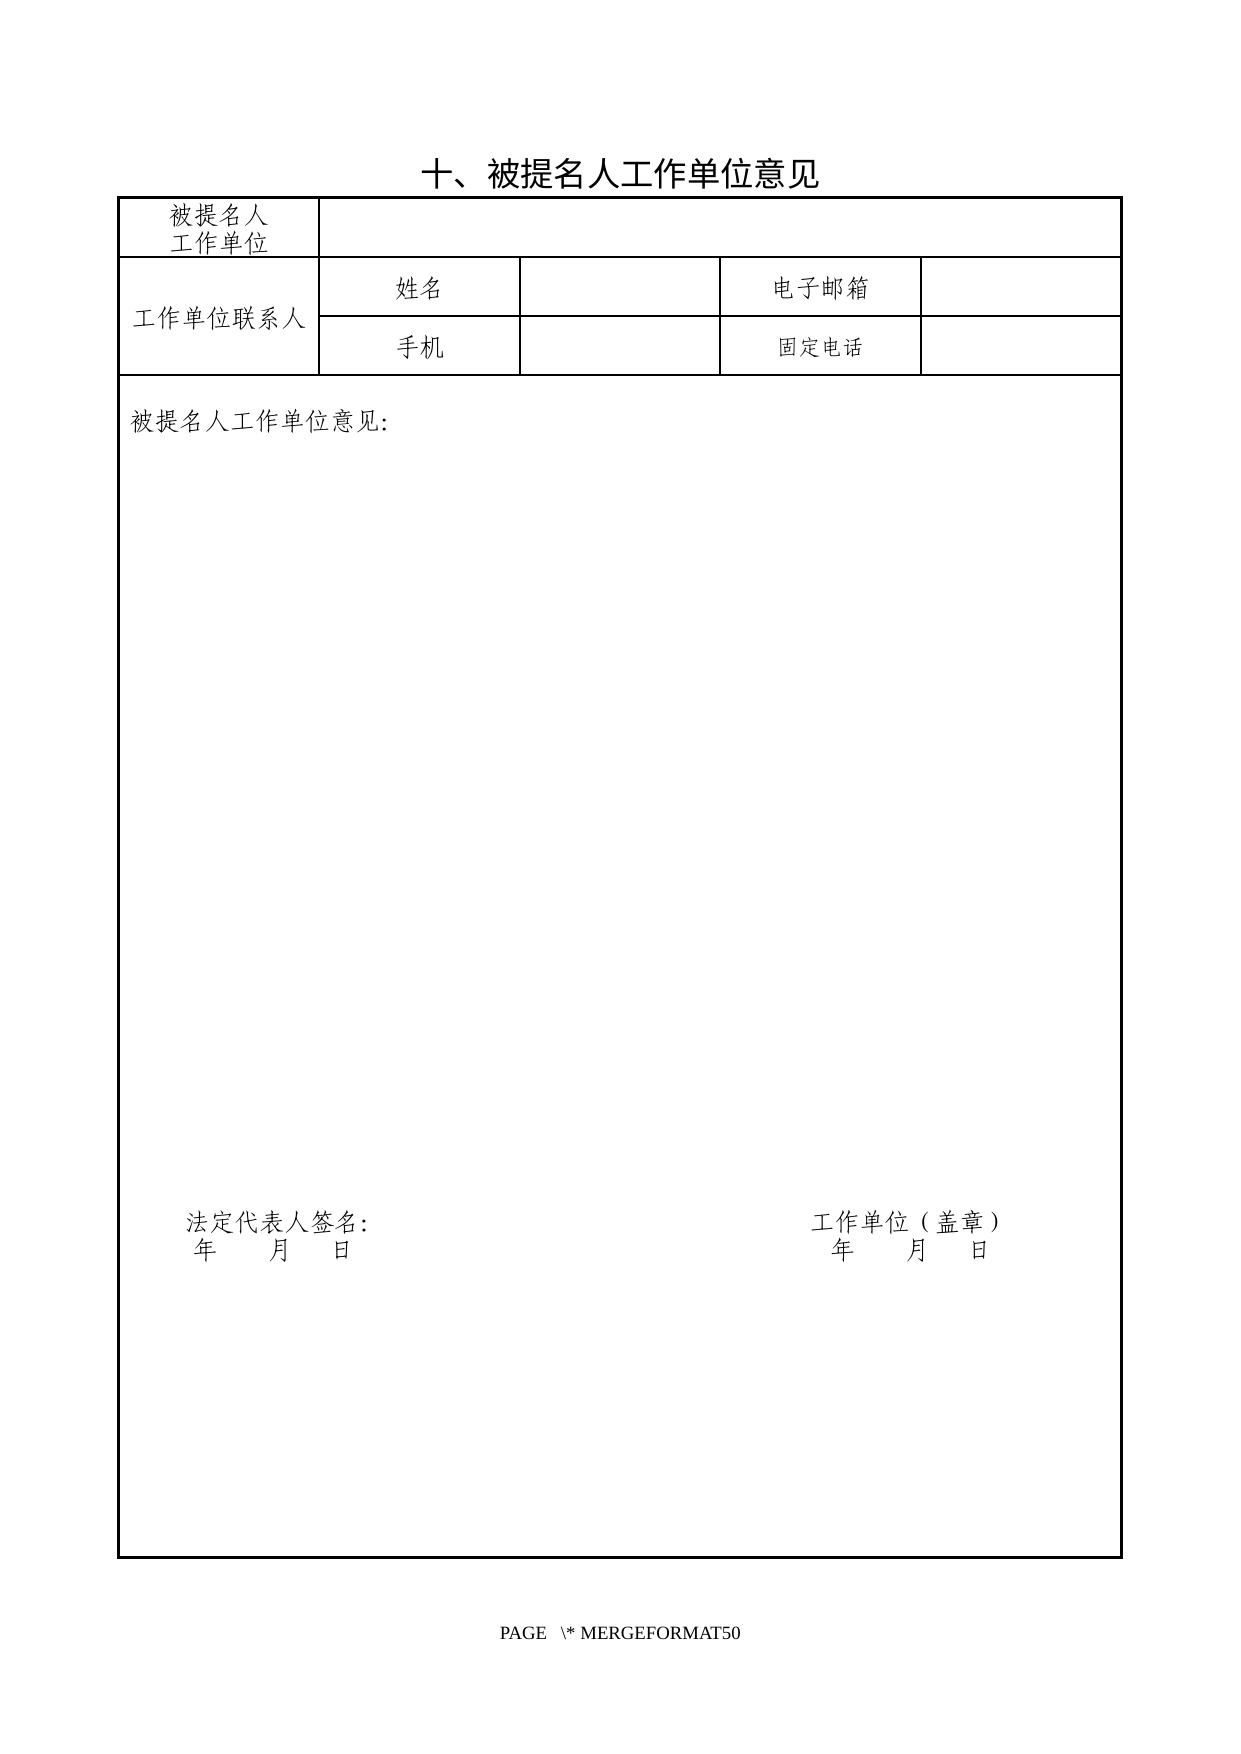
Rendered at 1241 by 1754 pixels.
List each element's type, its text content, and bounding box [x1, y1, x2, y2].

table_cell 姓名 [320, 258, 519, 315]
table_cell [922, 258, 1120, 315]
table_cell [521, 317, 719, 374]
table_cell [922, 317, 1120, 374]
table_cell 电子邮箱 [721, 258, 920, 315]
table_cell 被提名人工作单位意见： 法定代表人签名： 工作单位（盖章） 年 月 日 年 月 日 [120, 376, 1120, 1556]
table_cell [521, 258, 719, 315]
table_cell 手机 [320, 317, 519, 374]
table_cell 工作单位联系人 [120, 258, 318, 374]
text 十、被提名人工作单位意见 [130, 148, 1110, 196]
table_header [320, 199, 1120, 256]
table_header 被提名人 工作单位 [120, 199, 318, 256]
table_cell 固定电话 [721, 317, 920, 374]
